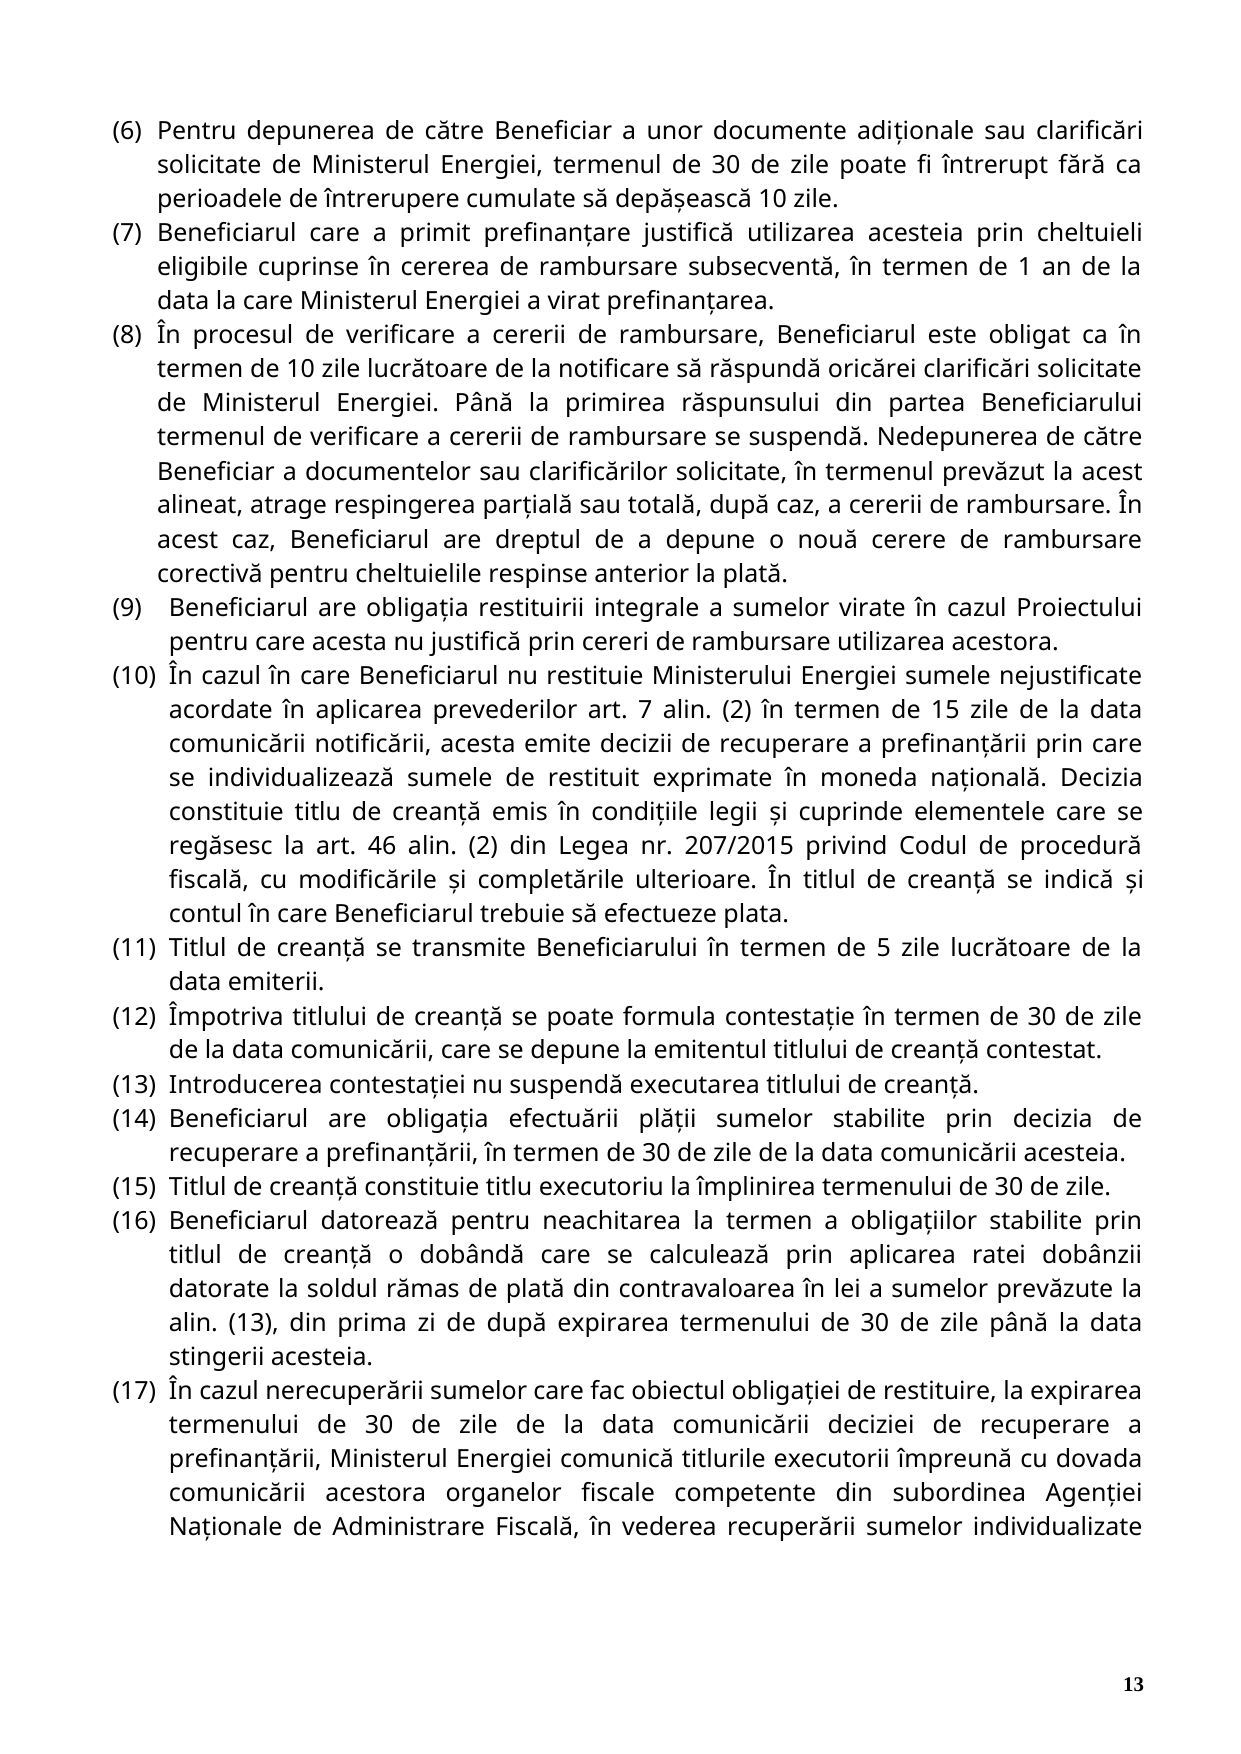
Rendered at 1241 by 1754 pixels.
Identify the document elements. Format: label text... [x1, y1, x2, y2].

list Beneficiarul are obligația efectuării plății sumelor stabilite prin decizia de recuperare a prefinanțării, în termen de 30 de zile de la data comunicării acesteia. [112, 1100, 1144, 1168]
list Pentru depunerea de către Beneficiar a unor documente adiţionale sau clarificări solicitate de Ministerul Energiei, termenul de 30 de zile poate fi întrerupt fără ca perioadele de întrerupere cumulate să depăşească 10 zile. [112, 112, 1144, 215]
list Beneficiarul care a primit prefinanțare justifică utilizarea acesteia prin cheltuieli eligibile cuprinse în cererea de rambursare subsecventă, în termen de 1 an de la data la care Ministerul Energiei a virat prefinanțarea. [112, 215, 1144, 317]
list Beneficiarul datorează pentru neachitarea la termen a obligațiilor stabilite prin titlul de creanță o dobândă care se calculează prin aplicarea ratei dobânzii datorate la soldul rămas de plată din contravaloarea în lei a sumelor prevăzute la alin. (13), din prima zi de după expirarea termenului de 30 de zile până la data stingerii acesteia. [112, 1202, 1144, 1373]
list Introducerea contestației nu suspendă executarea titlului de creanță. [112, 1066, 1144, 1100]
list Titlul de creanță se transmite Beneficiarului în termen de 5 zile lucrătoare de la data emiterii. [112, 930, 1144, 998]
list Împotriva titlului de creanță se poate formula contestație în termen de 30 de zile de la data comunicării, care se depune la emitentul titlului de creanță contestat. [112, 998, 1144, 1066]
list În procesul de verificare a cererii de rambursare, Beneficiarul este obligat ca în termen de 10 zile lucrătoare de la notificare să răspundă oricărei clarificări solicitate de Ministerul Energiei. Până la primirea răspunsului din partea Beneficiarului termenul de verificare a cererii de rambursare se suspendă. Nedepunerea de către Beneficiar a documentelor sau clarificărilor solicitate, în termenul prevăzut la acest alineat, atrage respingerea parţială sau totală, după caz, a cererii de rambursare. În acest caz, Beneficiarul are dreptul de a depune o nouă cerere de rambursare corectivă pentru cheltuielile respinse anterior la plată. [112, 317, 1144, 589]
list Beneficiarul are obligaţia restituirii integrale a sumelor virate în cazul Proiectului pentru care acesta nu justifică prin cereri de rambursare utilizarea acestora. [112, 589, 1144, 657]
list În cazul în care Beneficiarul nu restituie Ministerului Energiei sumele nejustificate acordate în aplicarea prevederilor art. 7 alin. (2) în termen de 15 zile de la data comunicării notificării, acesta emite decizii de recuperare a prefinanțării prin care se individualizează sumele de restituit exprimate în moneda națională. Decizia constituie titlu de creanță emis în condițiile legii și cuprinde elementele care se regăsesc la art. 46 alin. (2) din Legea nr. 207/2015 privind Codul de procedură fiscală, cu modificările și completările ulterioare. În titlul de creanță se indică și contul în care Beneficiarul trebuie să efectueze plata. [112, 657, 1144, 930]
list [112, 1373, 1144, 1543]
list Titlul de creanță constituie titlu executoriu la împlinirea termenului de 30 de zile. [112, 1168, 1144, 1202]
